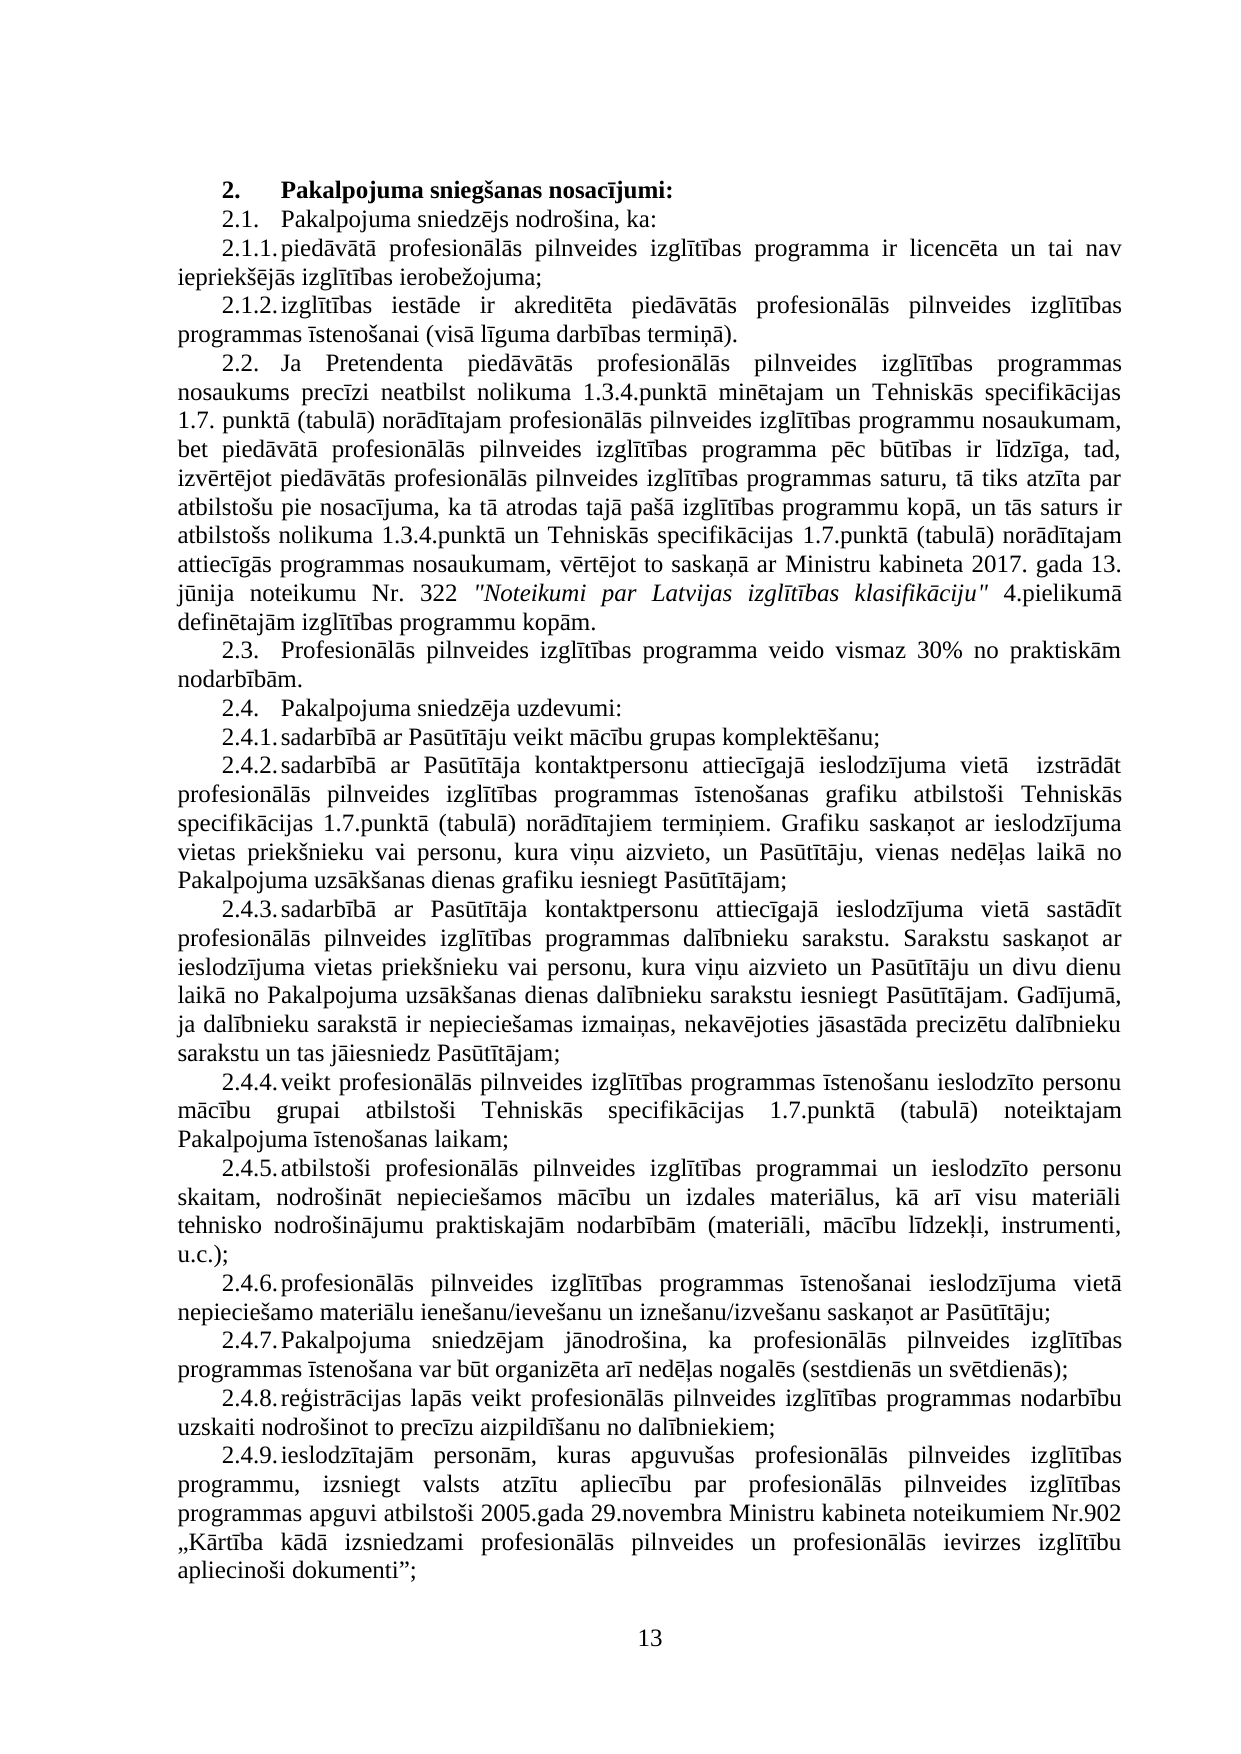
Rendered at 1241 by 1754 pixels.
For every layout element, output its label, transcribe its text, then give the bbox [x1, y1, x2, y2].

list profesionālās pilnveides izglītības programmas īstenošanai ieslodzījuma vietā nepieciešamo materiālu ienešanu/ievešanu un iznešanu/izvešanu saskaņot ar Pasūtītāju; [177, 1268, 1122, 1326]
list izglītības iestāde ir akreditēta piedāvātās profesionālās pilnveides izglītības programmas īstenošanai (visā līguma darbības termiņā). [177, 291, 1122, 348]
list piedāvātā profesionālās pilnveides izglītības programma ir licencēta un tai nav iepriekšējās izglītības ierobežojuma; [177, 233, 1122, 291]
list ieslodzītajām personām, kuras apguvušas profesionālās pilnveides izglītības programmu, izsniegt valsts atzītu apliecību par profesionālās pilnveides izglītības programmas apguvi atbilstoši 2005.gada 29.novembra Ministru kabineta noteikumiem Nr.902 „Kārtība kādā izsniedzami profesionālās pilnveides un profesionālās ievirzes izglītību apliecinoši dokumenti”; [177, 1441, 1122, 1584]
list sadarbībā ar Pasūtītāja kontaktpersonu attiecīgajā ieslodzījuma vietā izstrādāt profesionālās pilnveides izglītības programmas īstenošanas grafiku atbilstoši Tehniskās specifikācijas 1.7.punktā (tabulā) norādītajiem termiņiem. Grafiku saskaņot ar ieslodzījuma vietas priekšnieku vai personu, kura viņu aizvieto, un Pasūtītāju, vienas nedēļas laikā no Pakalpojuma uzsākšanas dienas grafiku iesniegt Pasūtītājam; [177, 751, 1122, 894]
list Profesionālās pilnveides izglītības programma veido vismaz 30% no praktiskām nodarbībām. [177, 636, 1122, 693]
list Ja Pretendenta piedāvātās profesionālās pilnveides izglītības programmas nosaukums precīzi neatbilst nolikuma 1.3.4.punktā minētajam un Tehniskās specifikācijas 1.7. punktā (tabulā) norādītajam profesionālās pilnveides izglītības programmu nosaukumam, bet piedāvātā profesionālās pilnveides izglītības programma pēc būtības ir līdzīga, tad, izvērtējot piedāvātās profesionālās pilnveides izglītības programmas saturu, tā tiks atzīta par atbilstošu pie nosacījuma, ka tā atrodas tajā pašā izglītības programmu kopā, un tās saturs ir atbilstošs nolikuma 1.3.4.punktā un Tehniskās specifikācijas 1.7.punktā (tabulā) norādītajam attiecīgās programmas nosaukumam, vērtējot to saskaņā ar Ministru kabineta 2017. gada 13. jūnija noteikumu Nr. 322 "Noteikumi par Latvijas izglītības klasifikāciju" 4.pielikumā definētajām izglītības programmu kopām. [177, 348, 1122, 636]
list veikt profesionālās pilnveides izglītības programmas īstenošanu ieslodzīto personu mācību grupai atbilstoši Tehniskās specifikācijas 1.7.punktā (tabulā) noteiktajam Pakalpojuma īstenošanas laikam; [177, 1067, 1122, 1153]
list reģistrācijas lapās veikt profesionālās pilnveides izglītības programmas nodarbību uzskaiti nodrošinot to precīzu aizpildīšanu no dalībniekiem; [177, 1383, 1122, 1441]
list Pakalpojuma sniedzēja uzdevumi: [177, 693, 1122, 722]
list Pakalpojuma sniedzējam jānodrošina, ka profesionālās pilnveides izglītības programmas īstenošana var būt organizēta arī nedēļas nogalēs (sestdienās un svētdienās); [177, 1326, 1122, 1383]
list Pakalpojuma sniedzējs nodrošina, ka: [177, 204, 1122, 233]
list sadarbībā ar Pasūtītāja kontaktpersonu attiecīgajā ieslodzījuma vietā sastādīt profesionālās pilnveides izglītības programmas dalībnieku sarakstu. Sarakstu saskaņot ar ieslodzījuma vietas priekšnieku vai personu, kura viņu aizvieto un Pasūtītāju un divu dienu laikā no Pakalpojuma uzsākšanas dienas dalībnieku sarakstu iesniegt Pasūtītājam. Gadījumā, ja dalībnieku sarakstā ir nepieciešamas izmaiņas, nekavējoties jāsastāda precizētu dalībnieku sarakstu un tas jāiesniedz Pasūtītājam; [177, 894, 1122, 1067]
list sadarbībā ar Pasūtītāju veikt mācību grupas komplektēšanu; [177, 722, 1122, 751]
list Pakalpojuma sniegšanas nosacījumi: [177, 176, 1122, 204]
list atbilstoši profesionālās pilnveides izglītības programmai un ieslodzīto personu skaitam, nodrošināt nepieciešamos mācību un izdales materiālus, kā arī visu materiāli tehnisko nodrošinājumu praktiskajām nodarbībām (materiāli, mācību līdzekļi, instrumenti, u.c.); [177, 1153, 1122, 1268]
